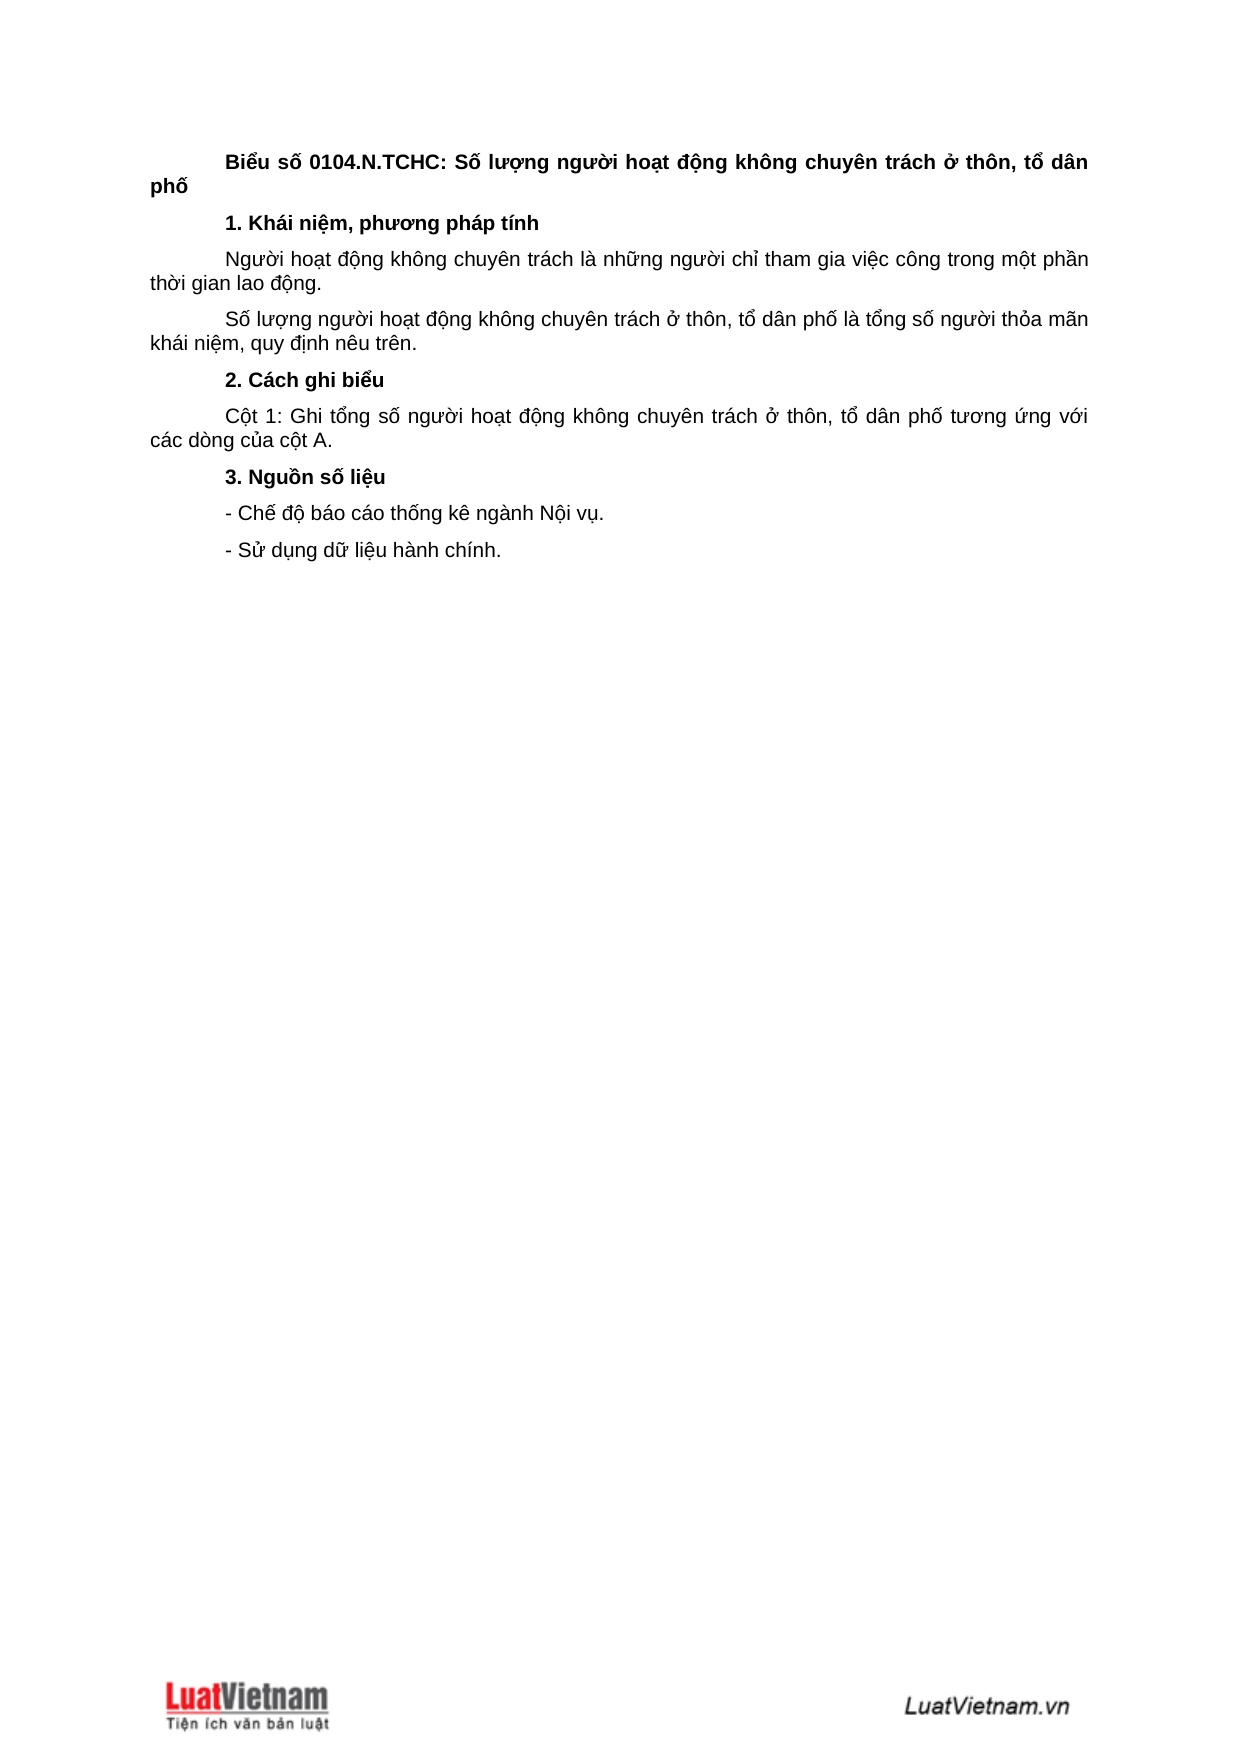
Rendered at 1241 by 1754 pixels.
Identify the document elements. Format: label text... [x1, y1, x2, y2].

text 1. Khái niệm, phương pháp tính [150, 210, 1090, 234]
text 2. Cách ghi biểu [150, 368, 1090, 392]
text Cột 1: Ghi tổng số người hoạt động không chuyên trách ở thôn, tổ dân phố tương ứng với các dòng của cột A. [150, 404, 1090, 452]
text Biểu số 0104.N.TCHC: Số lượng người hoạt động không chuyên trách ở thôn, tổ dân phố [150, 150, 1090, 198]
text - Sử dụng dữ liệu hành chính. [150, 537, 1090, 561]
text Số lượng người hoạt động không chuyên trách ở thôn, tổ dân phố là tổng số người thỏa mãn khái niệm, quy định nêu trên. [150, 307, 1090, 355]
text - Chế độ báo cáo thống kê ngành Nội vụ. [150, 501, 1090, 525]
text 3. Nguồn số liệu [150, 464, 1090, 488]
text Người hoạt động không chuyên trách là những người chỉ tham gia việc công trong một phần thời gian lao động. [150, 247, 1090, 295]
picture [150, 1660, 1089, 1754]
